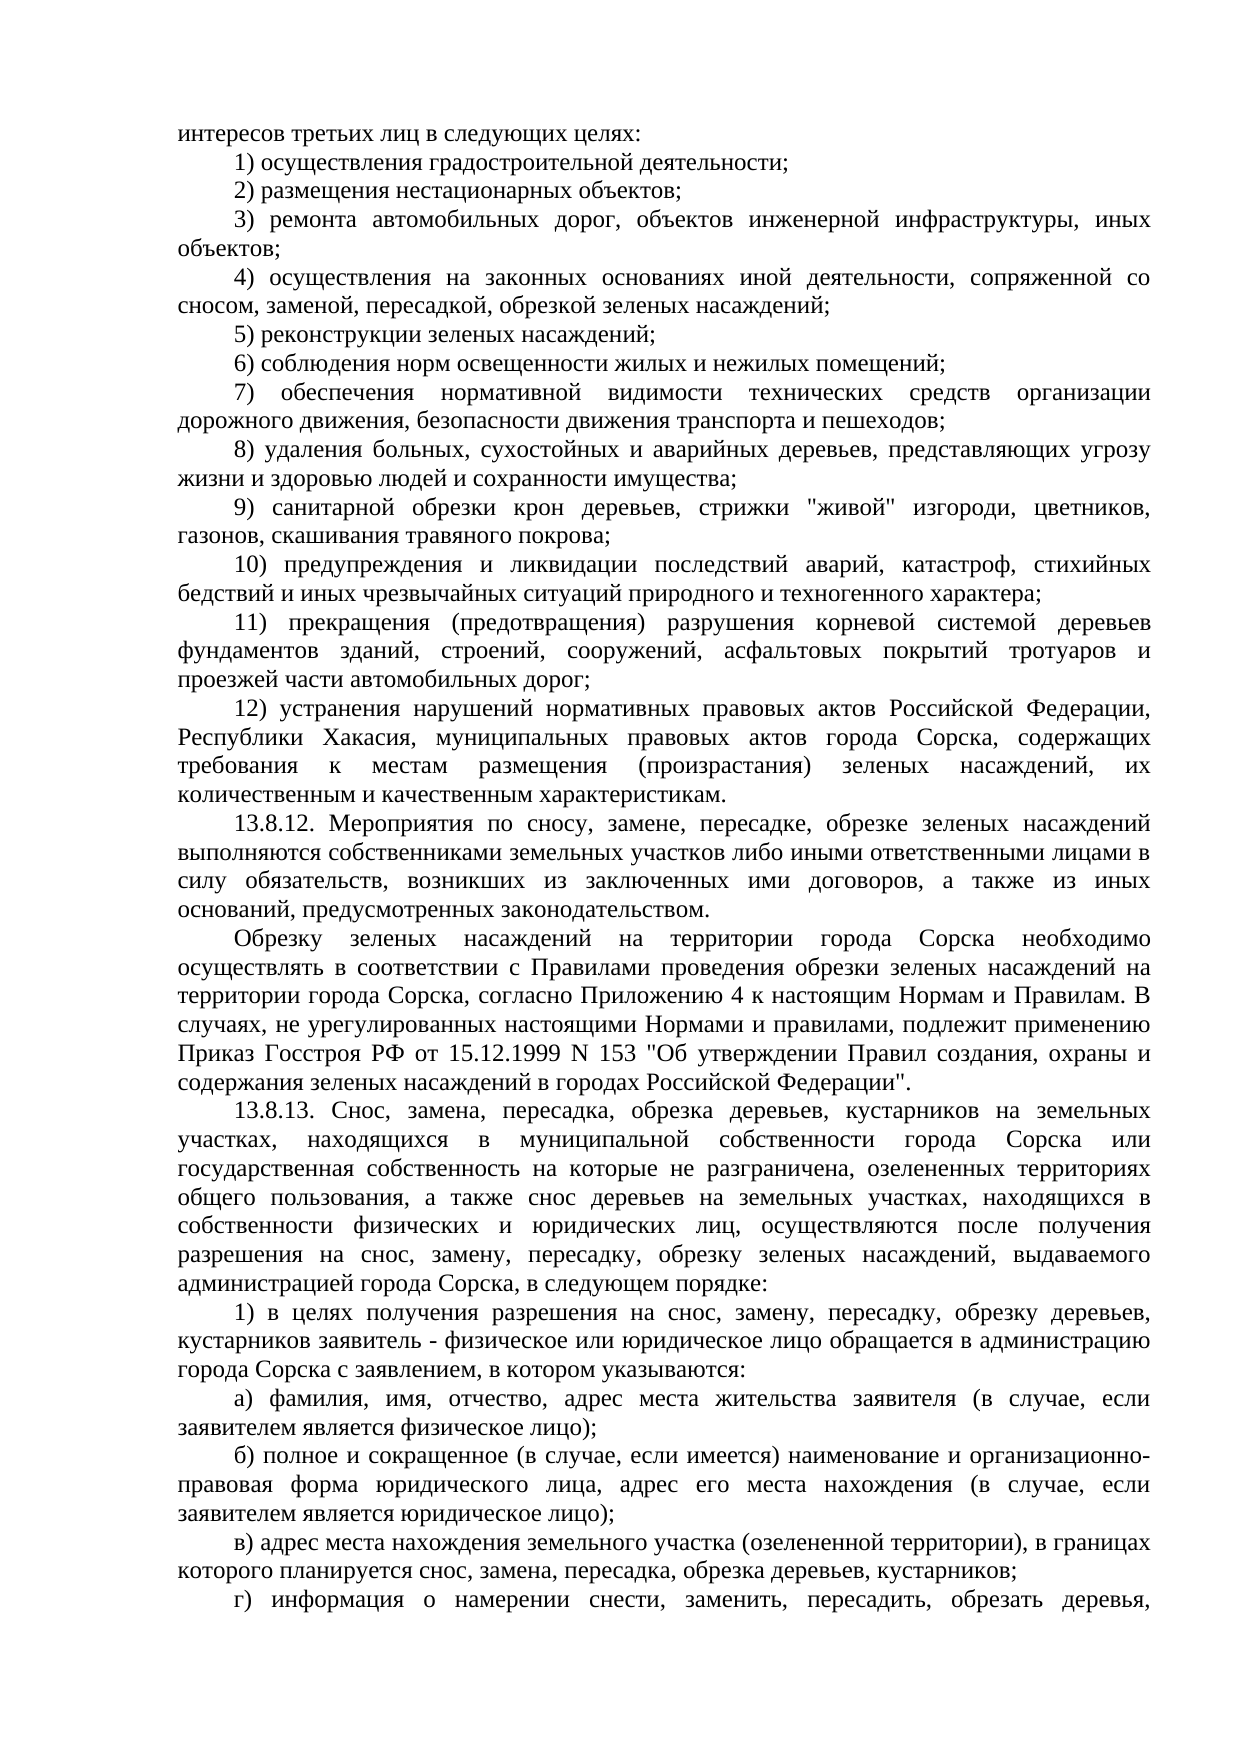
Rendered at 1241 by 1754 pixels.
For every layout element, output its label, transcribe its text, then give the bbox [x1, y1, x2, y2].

text 10) предупреждения и ликвидации последствий аварий, катастроф, стихийных бедствий и иных чрезвычайных ситуаций природного и техногенного характера; [177, 549, 1152, 607]
text 8) удаления больных, сухостойных и аварийных деревьев, представляющих угрозу жизни и здоровью людей и сохранности имущества; [177, 434, 1152, 492]
text 13.8.13. Снос, замена, пересадка, обрезка деревьев, кустарников на земельных участках, находящихся в муниципальной собственности города Сорска или государственная собственность на которые не разграничена, озелененных территориях общего пользования, а также снос деревьев на земельных участках, находящихся в собственности физических и юридических лиц, осуществляются после получения разрешения на снос, замену, пересадку, обрезку зеленых насаждений, выдаваемого администрацией города Сорска, в следующем порядке: [177, 1096, 1152, 1297]
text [177, 1584, 1152, 1613]
text 1) в целях получения разрешения на снос, замену, пересадку, обрезку деревьев, кустарников заявитель - физическое или юридическое лицо обращается в администрацию города Сорска с заявлением, в котором указываются: [177, 1297, 1152, 1383]
text Обрезку зеленых насаждений на территории города Сорска необходимо осуществлять в соответствии с Правилами проведения обрезки зеленых насаждений на территории города Сорска, согласно Приложению 4 к настоящим Нормам и Правилам. В случаях, не урегулированных настоящими Нормами и правилами, подлежит применению Приказ Госстроя РФ от 15.12.1999 N 153 "Об утверждении Правил создания, охраны и содержания зеленых насаждений в городах Российской Федерации". [177, 923, 1152, 1096]
text 9) санитарной обрезки крон деревьев, стрижки "живой" изгороди, цветников, газонов, скашивания травяного покрова; [177, 492, 1152, 549]
text 3) ремонта автомобильных дорог, объектов инженерной инфраструктуры, иных объектов; [177, 204, 1152, 262]
text б) полное и сокращенное (в случае, если имеется) наименование и организационно-правовая форма юридического лица, адрес его места нахождения (в случае, если заявителем является юридическое лицо); [177, 1441, 1152, 1527]
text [177, 118, 1152, 147]
text 13.8.12. Мероприятия по сносу, замене, пересадке, обрезке зеленых насаждений выполняются собственниками земельных участков либо иными ответственными лицами в силу обязательств, возникших из заключенных ими договоров, а также из иных оснований, предусмотренных законодательством. [177, 808, 1152, 923]
text в) адрес места нахождения земельного участка (озелененной территории), в границах которого планируется снос, замена, пересадка, обрезка деревьев, кустарников; [177, 1527, 1152, 1584]
text 6) соблюдения норм освещенности жилых и нежилых помещений; [177, 348, 1152, 377]
text 5) реконструкции зеленых насаждений; [177, 319, 1152, 348]
text 1) осуществления градостроительной деятельности; [177, 147, 1152, 176]
text 11) прекращения (предотвращения) разрушения корневой системой деревьев фундаментов зданий, строений, сооружений, асфальтовых покрытий тротуаров и проезжей части автомобильных дорог; [177, 607, 1152, 693]
text 12) устранения нарушений нормативных правовых актов Российской Федерации, Республики Хакасия, муниципальных правовых актов города Сорска, содержащих требования к местам размещения (произрастания) зеленых насаждений, их количественным и качественным характеристикам. [177, 693, 1152, 808]
text 4) осуществления на законных основаниях иной деятельности, сопряженной со сносом, заменой, пересадкой, обрезкой зеленых насаждений; [177, 262, 1152, 319]
text 2) размещения нестационарных объектов; [177, 176, 1152, 204]
text а) фамилия, имя, отчество, адрес места жительства заявителя (в случае, если заявителем является физическое лицо); [177, 1383, 1152, 1441]
text 7) обеспечения нормативной видимости технических средств организации дорожного движения, безопасности движения транспорта и пешеходов; [177, 377, 1152, 434]
